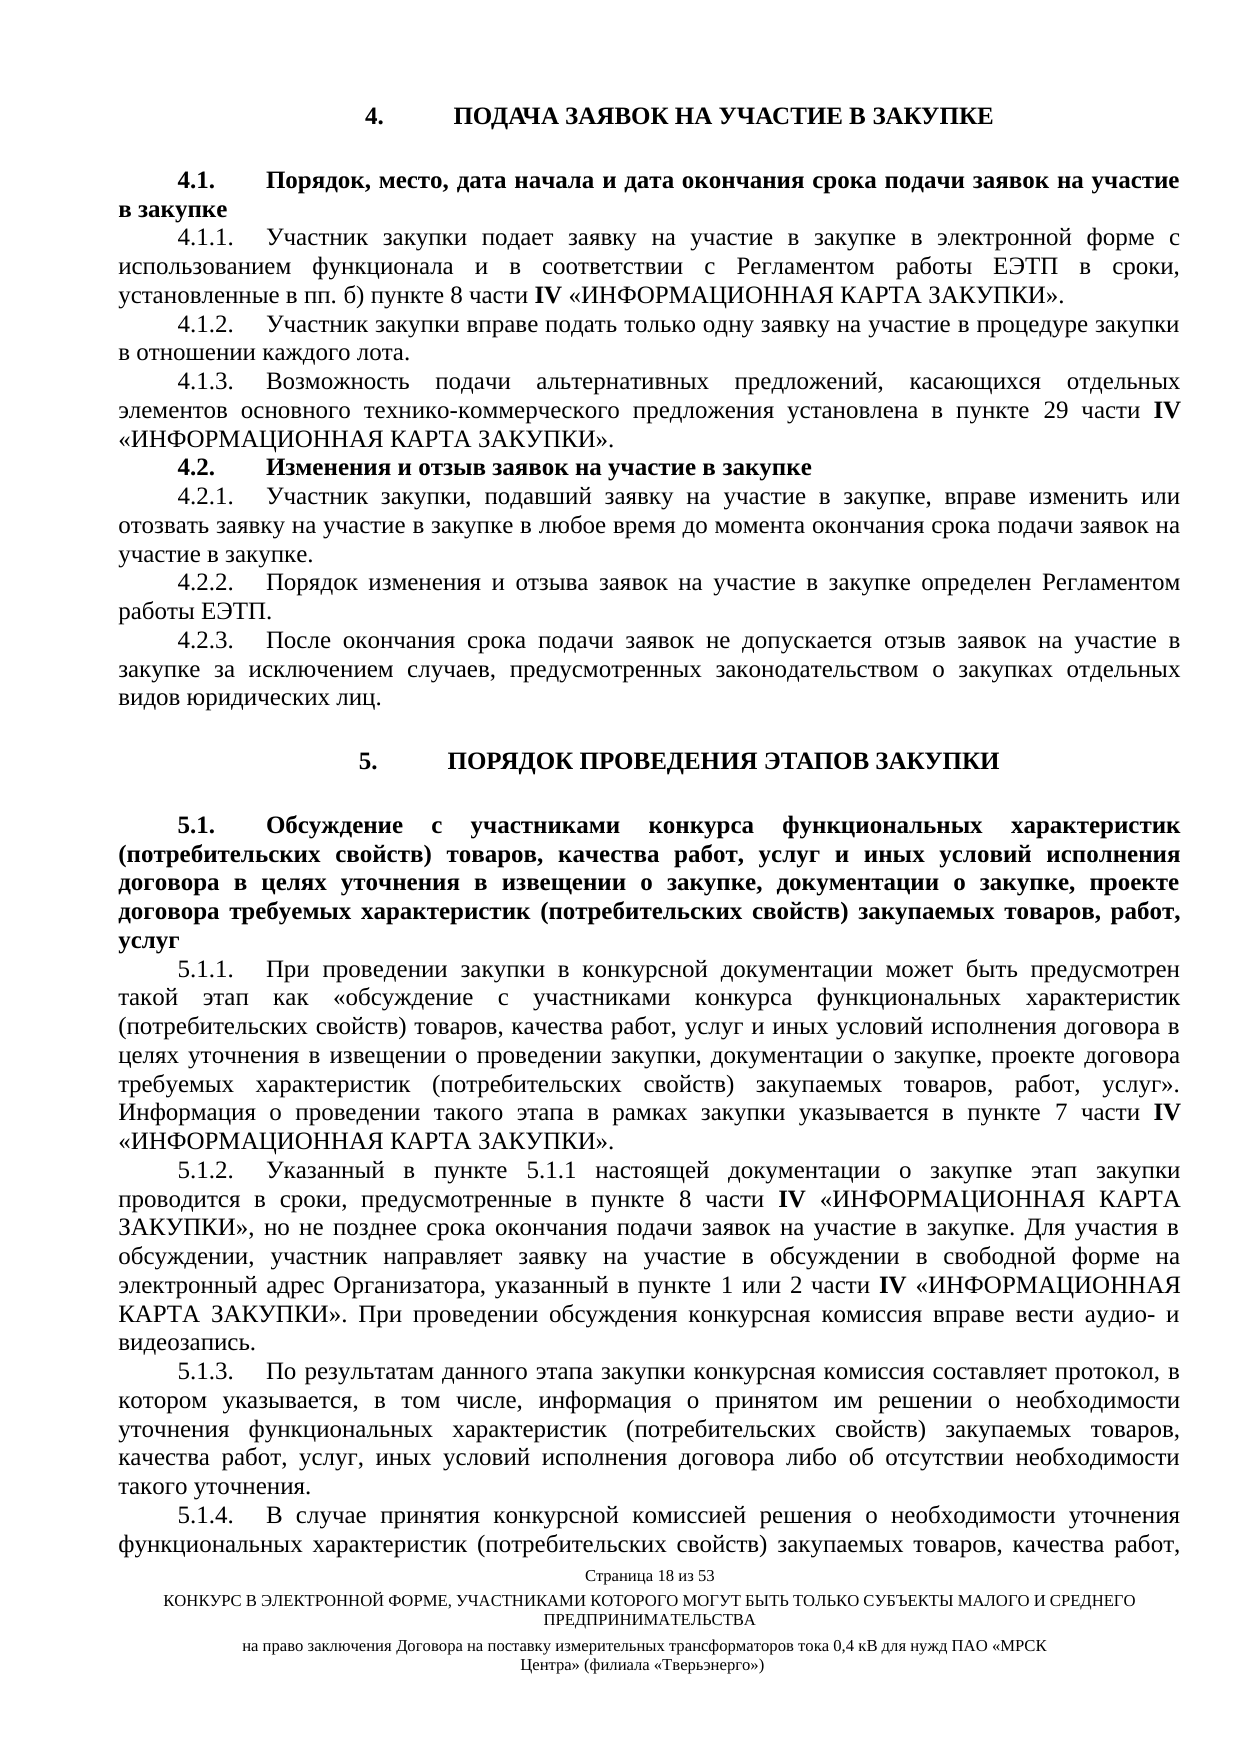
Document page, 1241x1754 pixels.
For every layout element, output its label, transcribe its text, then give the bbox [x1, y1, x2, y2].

subtitle ПОДАЧА ЗАЯВОК НА УЧАСТИЕ В ЗАКУПКЕ [118, 101, 1181, 130]
subtitle Порядок изменения и отзыва заявок на участие в закупке определен Регламентом работы ЕЭТП. [118, 567, 1181, 625]
subtitle При проведении закупки в конкурсной документации может быть предусмотрен такой этап как «обсуждение с участниками конкурса функциональных характеристик (потребительских свойств) товаров, качества работ, услуг и иных условий исполнения договора в целях уточнения в извещении о проведении закупки, документации о закупке, проекте договора требуемых характеристик (потребительских свойств) закупаемых товаров, работ, услуг». Информация о проведении такого этапа в рамках закупки указывается в пункте 7 части IV «ИНФОРМАЦИОННАЯ КАРТА ЗАКУПКИ». [118, 954, 1181, 1155]
subtitle Участник закупки, подавший заявку на участие в закупке, вправе изменить или отозвать заявку на участие в закупке в любое время до момента окончания срока подачи заявок на участие в закупке. [118, 481, 1181, 567]
subtitle Участник закупки подает заявку на участие в закупке в электронной форме с использованием функционала и в соответствии с Регламентом работы ЕЭТП в сроки, установленные в пп. б) пункте 8 части IV «ИНФОРМАЦИОННАЯ КАРТА ЗАКУПКИ». [118, 222, 1181, 309]
subtitle Указанный в пункте 5.1.1 настоящей документации о закупке этап закупки проводится в сроки, предусмотренные в пункте 8 части IV «ИНФОРМАЦИОННАЯ КАРТА ЗАКУПКИ», но не позднее срока окончания подачи заявок на участие в закупке. Для участия в обсуждении, участник направляет заявку на участие в обсуждении в свободной форме на электронный адрес Организатора, указанный в пункте 1 или 2 части IV «ИНФОРМАЦИОННАЯ КАРТА ЗАКУПКИ». При проведении обсуждения конкурсная комиссия вправе вести аудио- и видеозапись. [118, 1155, 1181, 1356]
subtitle Участник закупки вправе подать только одну заявку на участие в процедуре закупки в отношении каждого лота. [118, 309, 1181, 366]
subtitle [118, 1500, 1181, 1557]
subtitle По результатам данного этапа закупки конкурсная комиссия составляет протокол, в котором указывается, в том числе, информация о принятом им решении о необходимости уточнения функциональных характеристик (потребительских свойств) закупаемых товаров, качества работ, услуг, иных условий исполнения договора либо об отсутствии необходимости такого уточнения. [118, 1356, 1181, 1500]
subtitle После окончания срока подачи заявок не допускается отзыв заявок на участие в закупке за исключением случаев, предусмотренных законодательством о закупках отдельных видов юридических лиц. [118, 625, 1181, 711]
subtitle Обсуждение с участниками конкурса функциональных характеристик (потребительских свойств) товаров, качества работ, услуг и иных условий исполнения договора в целях уточнения в извещении о закупке, документации о закупке, проекте договора требуемых характеристик (потребительских свойств) закупаемых товаров, работ, услуг [118, 810, 1181, 954]
subtitle ПОРЯДОК ПРОВЕДЕНИЯ ЭТАПОВ ЗАКУПКИ [118, 746, 1181, 775]
subtitle Порядок, место, дата начала и дата окончания срока подачи заявок на участие в закупке [118, 165, 1181, 222]
subtitle Возможность подачи альтернативных предложений, касающихся отдельных элементов основного технико-коммерческого предложения установлена в пункте 29 части IV «ИНФОРМАЦИОННАЯ КАРТА ЗАКУПКИ». [118, 366, 1181, 452]
subtitle Изменения и отзыв заявок на участие в закупке [118, 452, 1181, 481]
